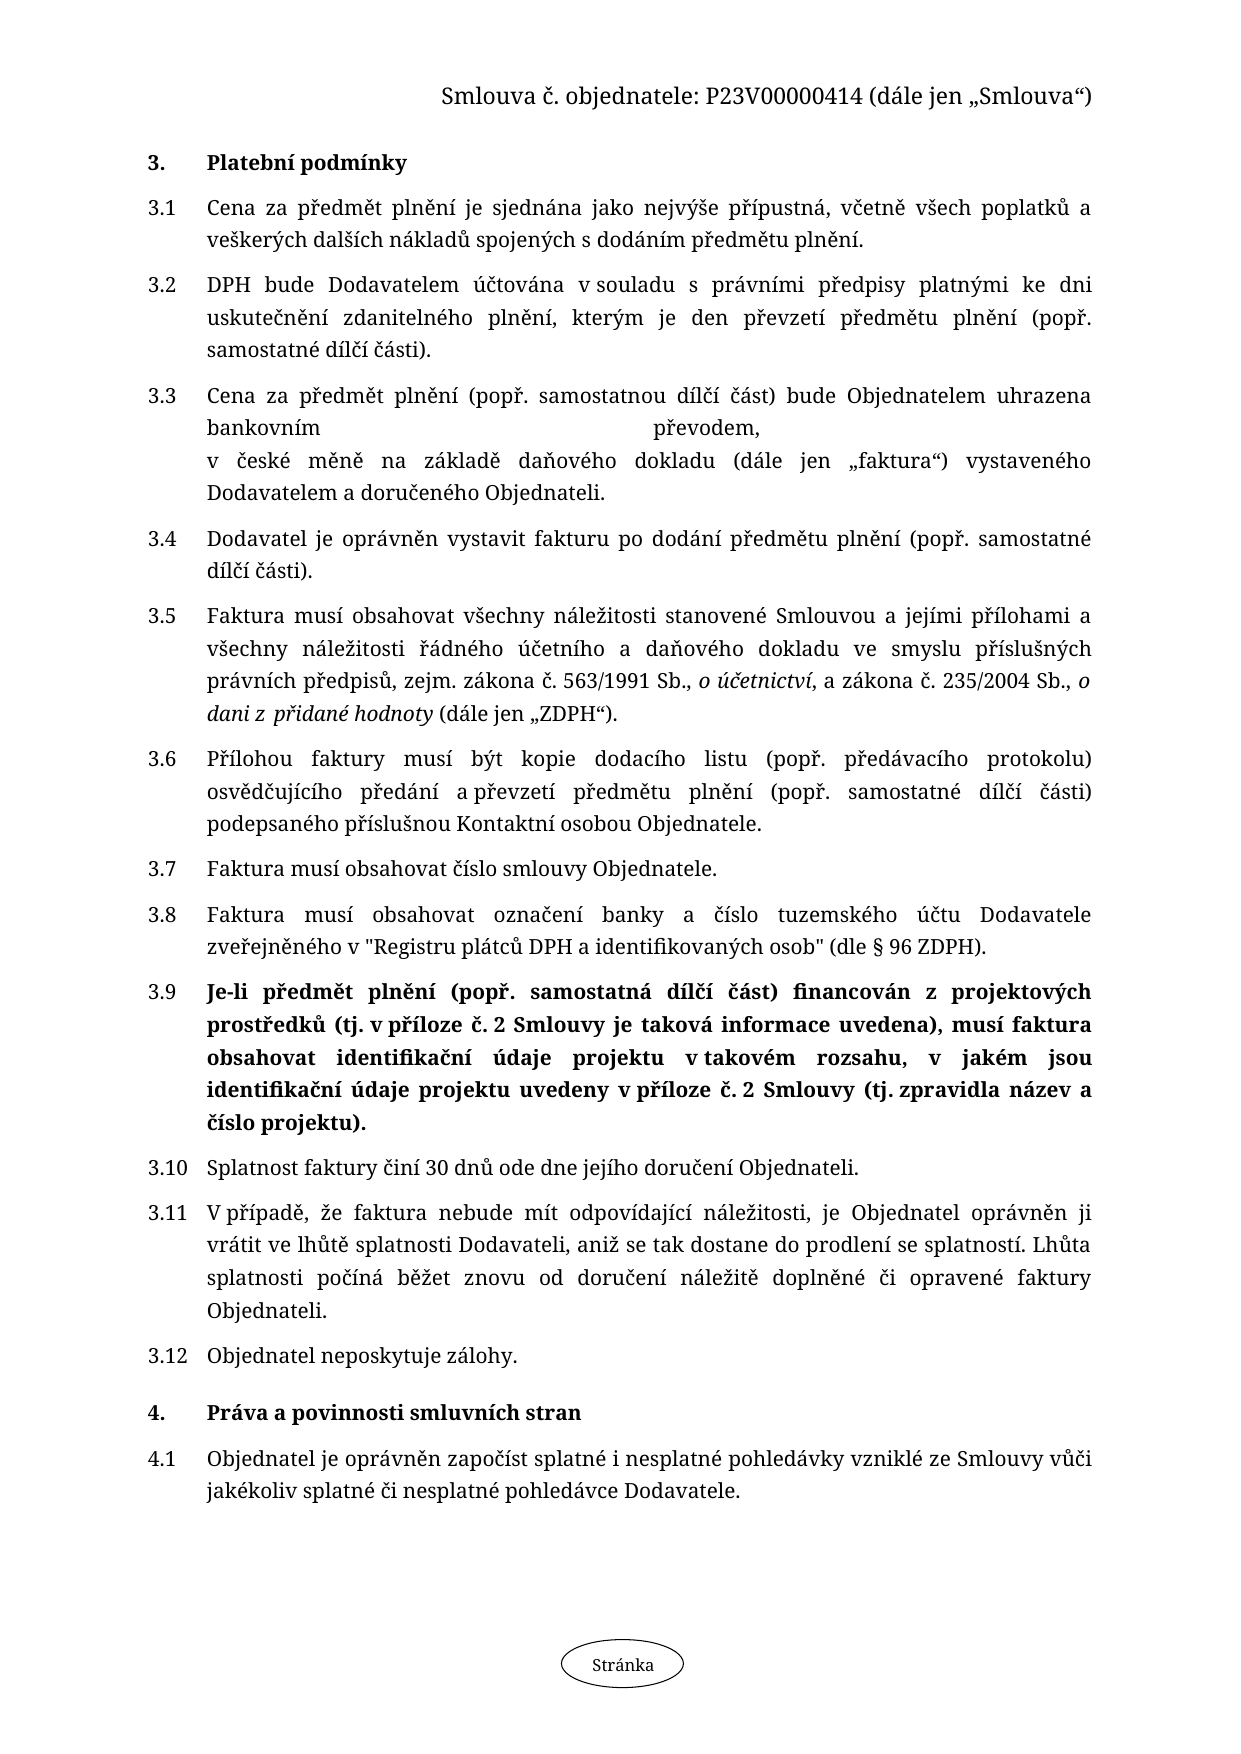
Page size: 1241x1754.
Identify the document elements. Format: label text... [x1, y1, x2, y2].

list Splatnost faktury činí 30 dnů ode dne jejího doručení Objednateli. [148, 1153, 1093, 1181]
list Přílohou faktury musí být kopie dodacího listu (popř. předávacího protokolu) osvědčujícího předání a převzetí předmětu plnění (popř. samostatné dílčí části) podepsaného příslušnou Kontaktní osobou Objednatele. [148, 744, 1093, 838]
list Objednatel neposkytuje zálohy. [148, 1341, 1093, 1369]
list Je-li předmět plnění (popř. samostatná dílčí část) financován z projektových prostředků (tj. v příloze č. 2 Smlouvy je taková informace uvedena), musí faktura obsahovat identifikační údaje projektu v takovém rozsahu, v jakém jsou identifikační údaje projektu uvedeny v příloze č. 2 Smlouvy (tj. zpravidla název a číslo projektu). [148, 977, 1093, 1136]
list Faktura musí obsahovat všechny náležitosti stanovené Smlouvou a jejími přílohami a všechny náležitosti řádného účetního a daňového dokladu ve smyslu příslušných právních předpisů, zejm. zákona č. 563/1991 Sb., o účetnictví, a zákona č. 235/2004 Sb., o dani z přidané hodnoty (dále jen „ZDPH“). [148, 601, 1093, 728]
list DPH bude Dodavatelem účtována v souladu s právními předpisy platnými ke dni uskutečnění zdanitelného plnění, kterým je den převzetí předmětu plnění (popř. samostatné dílčí části). [148, 270, 1093, 364]
list Faktura musí obsahovat číslo smlouvy Objednatele. [148, 854, 1093, 883]
list V případě, že faktura nebude mít odpovídající náležitosti, je Objednatel oprávněn ji vrátit ve lhůtě splatnosti Dodavateli, aniž se tak dostane do prodlení se splatností. Lhůta splatnosti počíná běžet znovu od doručení náležitě doplněné či opravené faktury Objednateli. [148, 1198, 1093, 1324]
list Platební podmínky [148, 148, 1093, 176]
list Dodavatel je oprávněn vystavit fakturu po dodání předmětu plnění (popř. samostatné dílčí části). [148, 524, 1093, 585]
list Cena za předmět plnění (popř. samostatnou dílčí část) bude Objednatelem uhrazena bankovním převodem, v české měně na základě daňového dokladu (dále jen „faktura“) vystaveného Dodavatelem a doručeného Objednateli. [148, 381, 1093, 507]
list Faktura musí obsahovat označení banky a číslo tuzemského účtu Dodavatele zveřejněného v "Registru plátců DPH a identifikovaných osob" (dle § 96 ZDPH). [148, 900, 1093, 961]
list Objednatel je oprávněn započíst splatné i nesplatné pohledávky vzniklé ze Smlouvy vůči jakékoliv splatné či nesplatné pohledávce Dodavatele. [148, 1444, 1093, 1505]
list Cena za předmět plnění je sjednána jako nejvýše přípustná, včetně všech poplatků a veškerých dalších nákladů spojených s dodáním předmětu plnění. [148, 193, 1093, 254]
list Práva a povinnosti smluvních stran [148, 1398, 1093, 1427]
